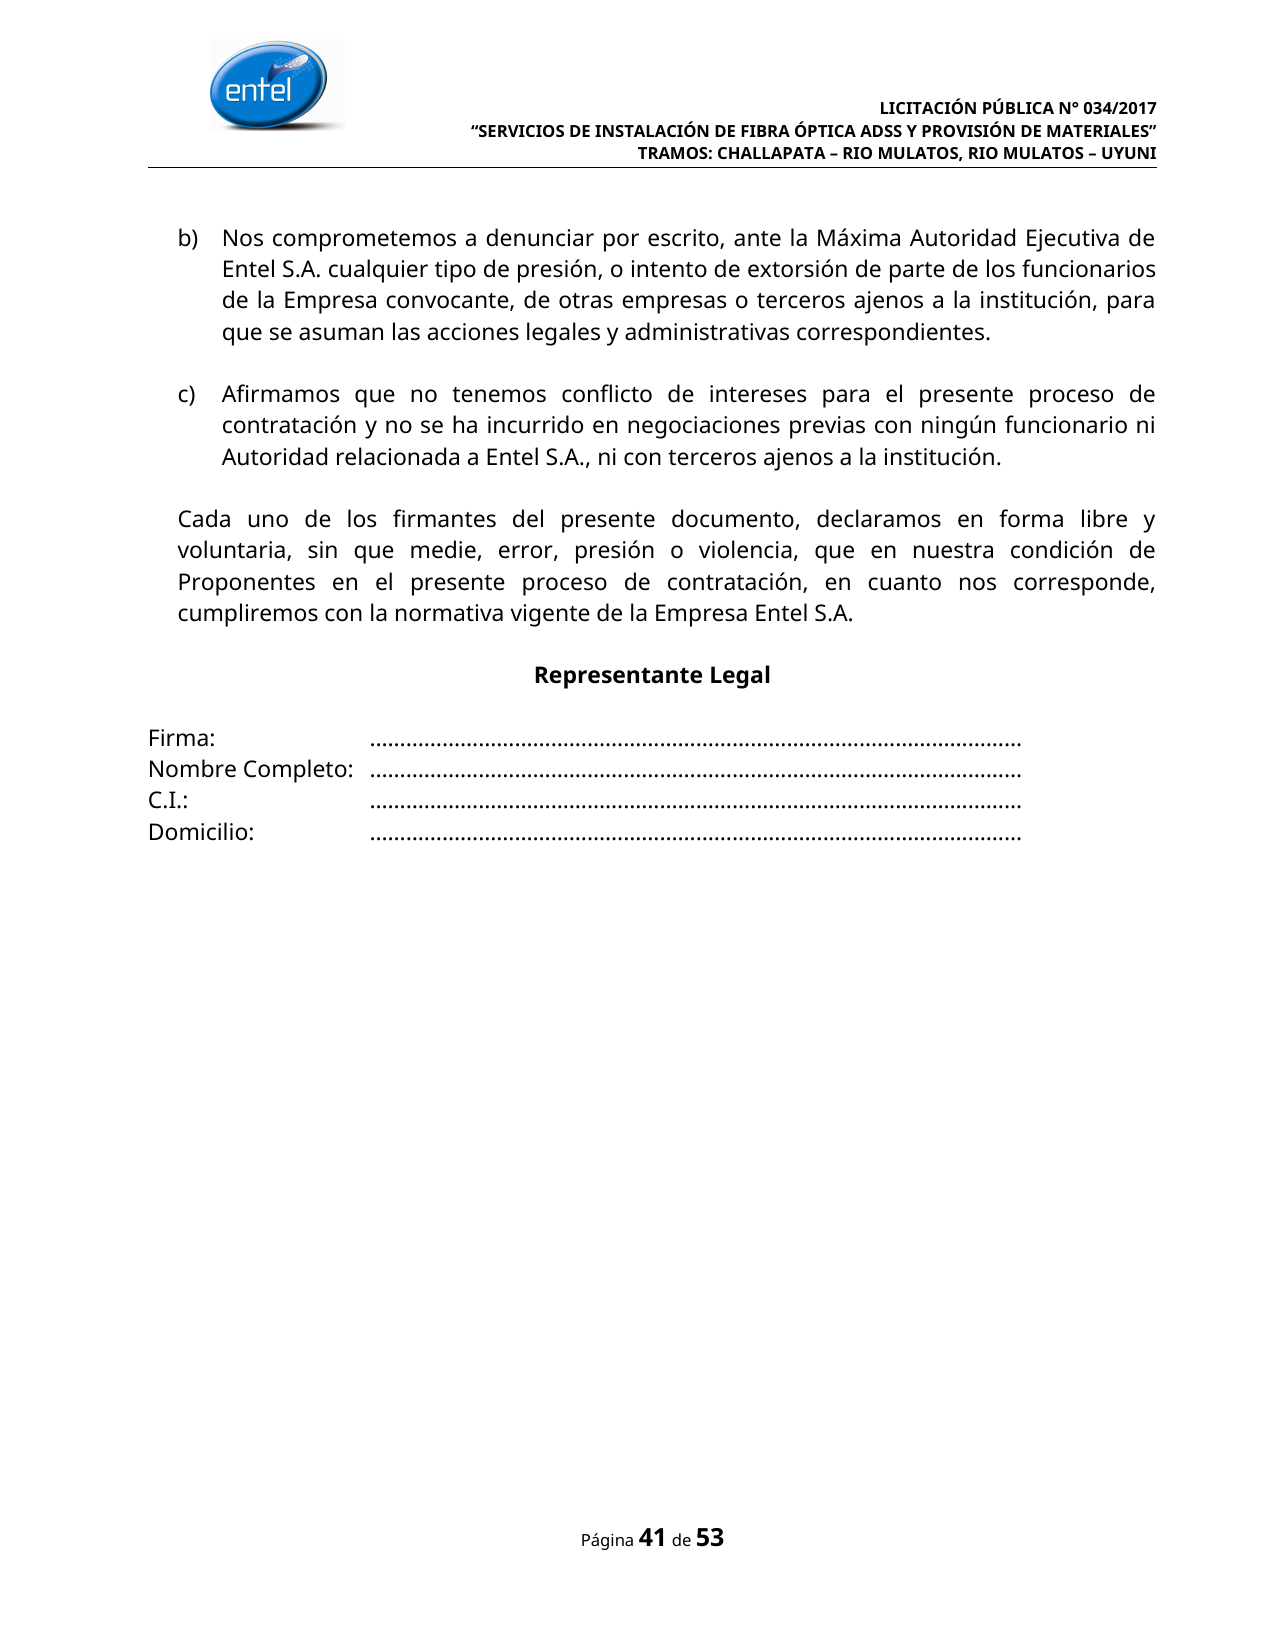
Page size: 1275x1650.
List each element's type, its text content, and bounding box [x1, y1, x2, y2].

text Nombre Completo: ……………………………………………………………………………………………… [148, 753, 1157, 784]
list Nos comprometemos a denunciar por escrito, ante la Máxima Autoridad Ejecutiva de Entel S.A. cualquier tipo de presión, o intento de extorsión de parte de los funcionarios de la Empresa convocante, de otras empresas o terceros ajenos a la institución, para que se asuman las acciones legales y administrativas correspondientes. [177, 222, 1157, 347]
text Representante Legal [148, 659, 1157, 691]
text Firma: ……………………………………………………………………………………………… [148, 722, 1157, 753]
text Domicilio: ……………………………………………………………………………………………… [148, 816, 1157, 847]
text C.I.: ……………………………………………………………………………………………… [148, 784, 1157, 816]
picture [209, 39, 345, 131]
text Cada uno de los firmantes del presente documento, declaramos en forma libre y voluntaria, sin que medie, error, presión o violencia, que en nuestra condición de Proponentes en el presente proceso de contratación, en cuanto nos corresponde, cumpliremos con la normativa vigente de la Empresa Entel S.A. [177, 503, 1157, 628]
list Afirmamos que no tenemos conflicto de intereses para el presente proceso de contratación y no se ha incurrido en negociaciones previas con ningún funcionario ni Autoridad relacionada a Entel S.A., ni con terceros ajenos a la institución. [177, 378, 1157, 472]
